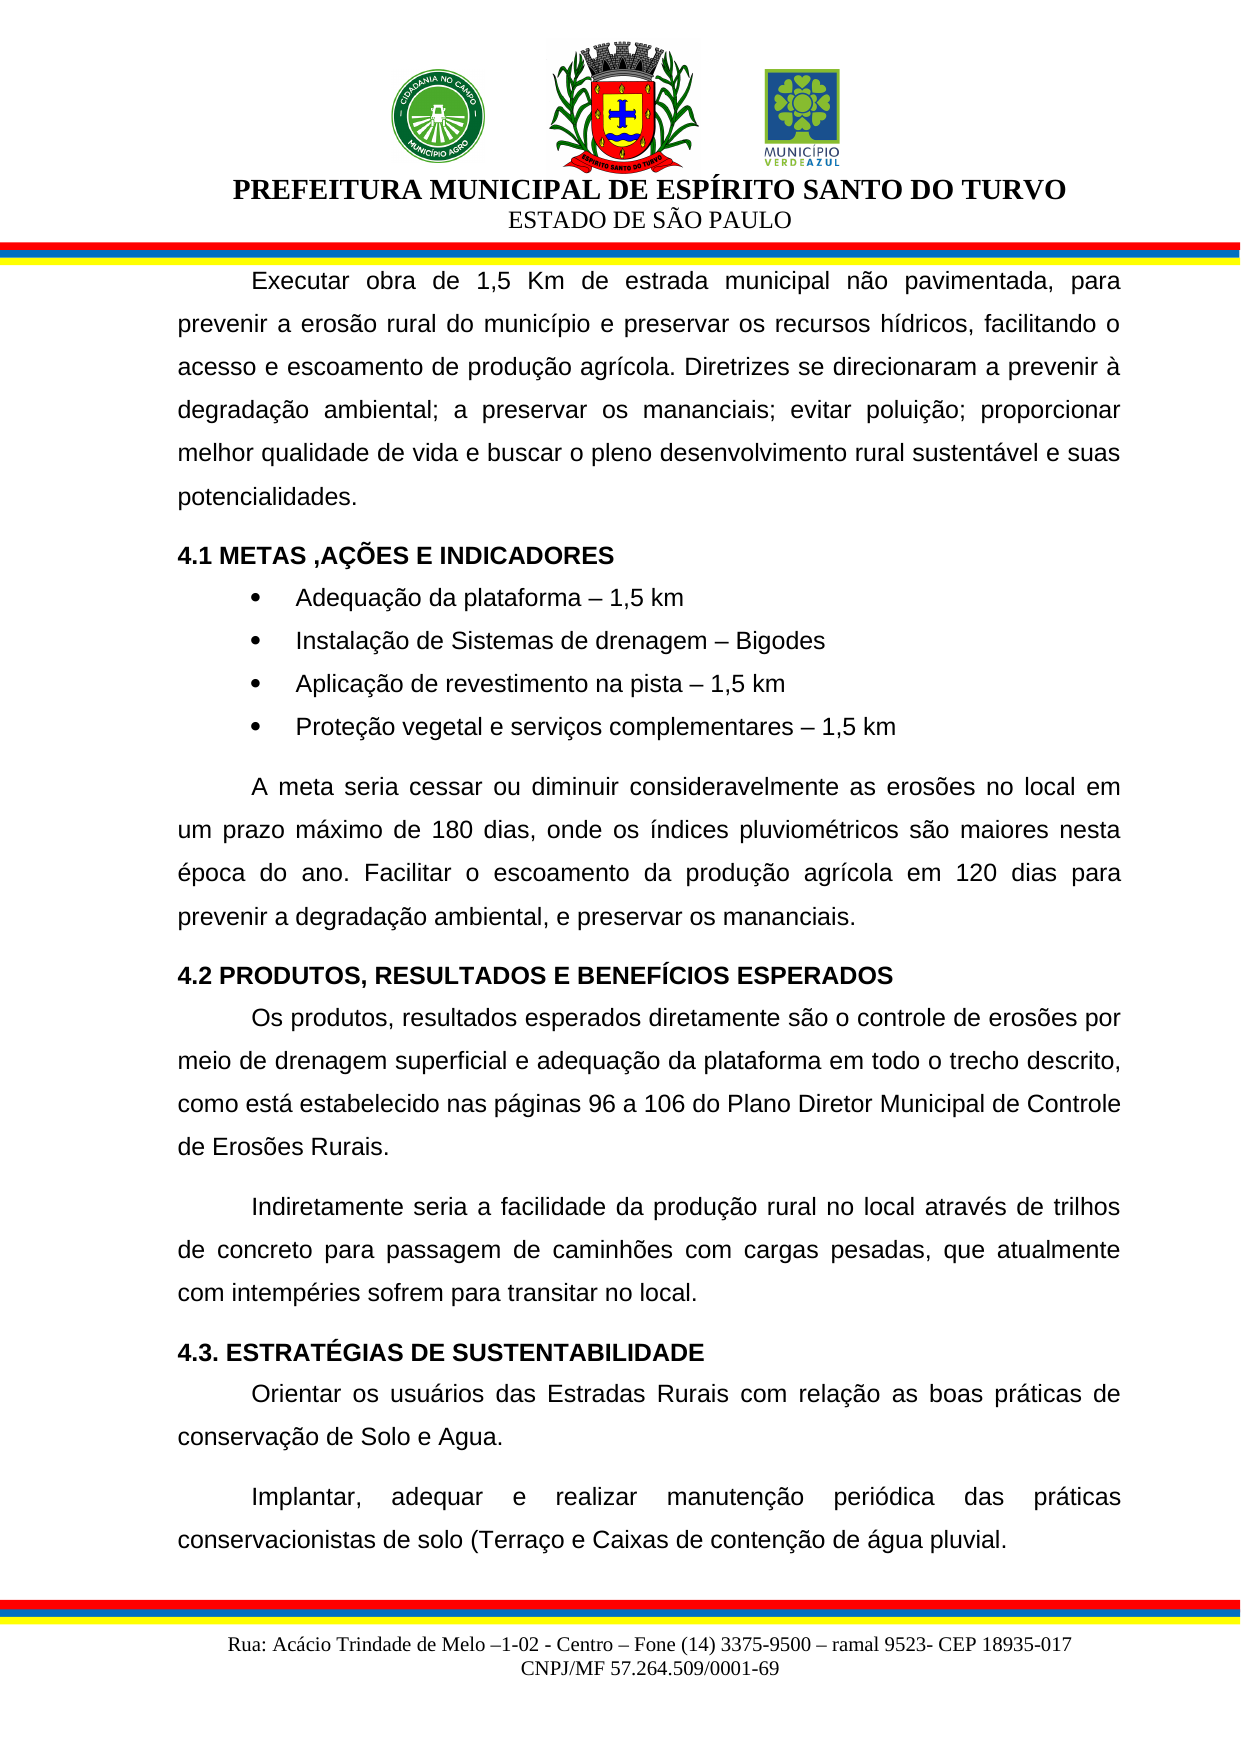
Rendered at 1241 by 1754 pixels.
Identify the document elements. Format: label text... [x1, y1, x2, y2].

list Proteção vegetal e serviços complementares – 1,5 km [251, 712, 1122, 741]
text Implantar, adequar e realizar manutenção periódica das práticas conservacionistas de solo (Terraço e Caixas de contenção de água pluvial. [177, 1482, 1122, 1554]
list Adequação da plataforma – 1,5 km [251, 582, 1122, 611]
picture [391, 69, 485, 163]
text Orientar os usuários das Estradas Rurais com relação as boas práticas de conservação de Solo e Agua. [177, 1379, 1122, 1451]
subtitle 4.2 PRODUTOS, RESULTADOS E BENEFÍCIOS ESPERADOS [177, 961, 1122, 990]
picture [764, 69, 840, 166]
text A meta seria cessar ou diminuir consideravelmente as erosões no local em um prazo máximo de 180 dias, onde os índices pluviométricos são maiores nesta época do ano. Facilitar o escoamento da produção agrícola em 120 dias para prevenir a degradação ambiental, e preservar os mananciais. [177, 772, 1122, 930]
text Executar obra de 1,5 Km de estrada municipal não pavimentada, para prevenir a erosão rural do município e preservar os recursos hídricos, facilitando o acesso e escoamento de produção agrícola. Diretrizes se direcionaram a prevenir à degradação ambiental; a preservar os mananciais; evitar poluição; proporcionar melhor qualidade de vida e buscar o pleno desenvolvimento rural sustentável e suas potencialidades. [177, 266, 1122, 510]
text Indiretamente seria a facilidade da produção rural no local através de trilhos de concreto para passagem de caminhões com cargas pesadas, que atualmente com intempéries sofrem para transitar no local. [177, 1192, 1122, 1307]
subtitle 4.3. ESTRATÉGIAS DE SUSTENTABILIDADE [177, 1338, 1122, 1366]
list Instalação de Sistemas de drenagem – Bigodes [251, 626, 1122, 654]
subtitle 4.1 metas ,ações e indicadores [177, 541, 1122, 570]
list Aplicação de revestimento na pista – 1,5 km [251, 669, 1122, 698]
text Os produtos, resultados esperados diretamente são o controle de erosões por meio de drenagem superficial e adequação da plataforma em todo o trecho descrito, como está estabelecido nas páginas 96 a 106 do Plano Diretor Municipal de Controle de Erosões Rurais. [177, 1002, 1122, 1161]
picture [546, 38, 702, 180]
